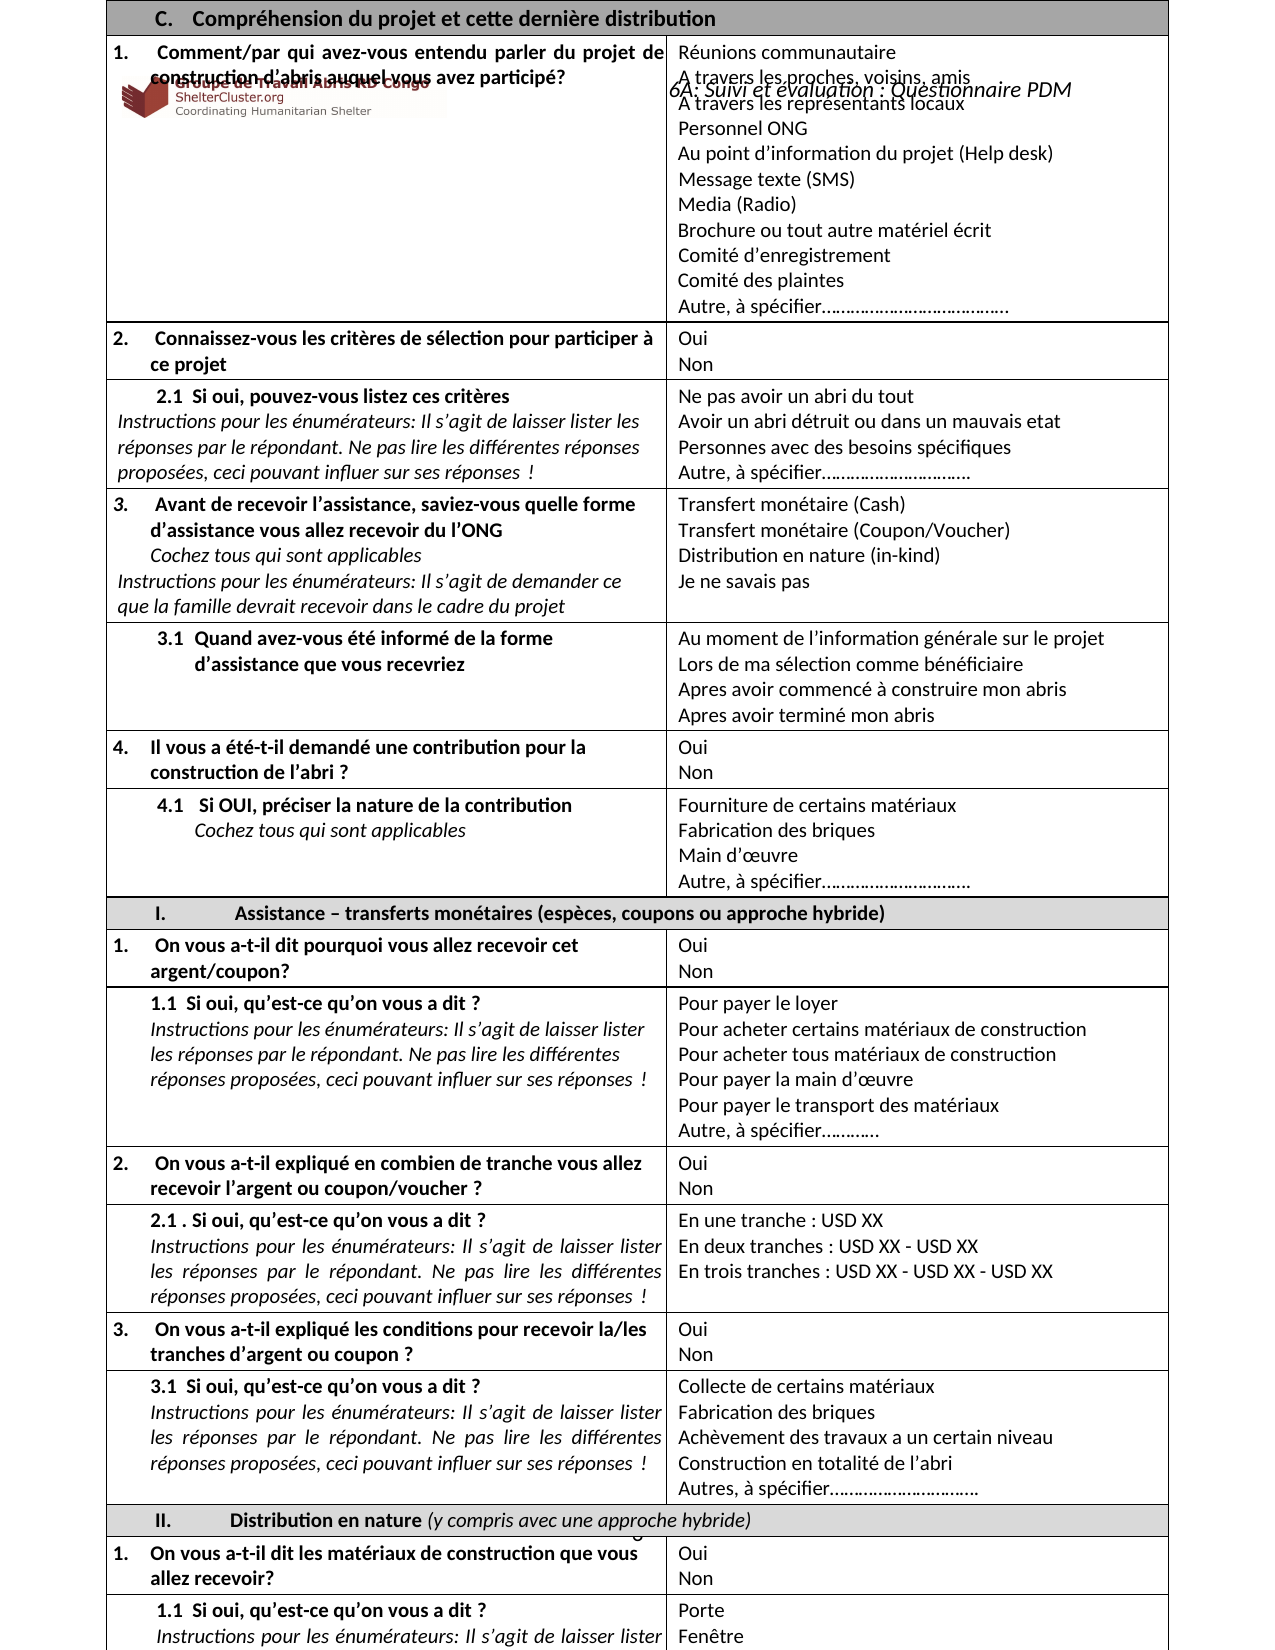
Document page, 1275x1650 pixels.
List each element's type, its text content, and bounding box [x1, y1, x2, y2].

table_cell 2.1 . Si oui, qu’est-ce qu’on vous a dit ? Instructions pour les énumérateurs: Il s’agit de laisser lister les réponses par le répondant. Ne pas lire les différentes réponses proposées, ceci pouvant influer sur ses réponses ! [107, 1205, 666, 1312]
table_cell Pour payer le loyer Pour acheter certains matériaux de construction Pour acheter tous matériaux de construction Pour payer la main d’œuvre Pour payer le transport des matériaux Autre, à spécifier………… [667, 988, 1168, 1146]
table_cell Oui Non [667, 930, 1168, 986]
table_cell On vous a-t-il dit les matériaux de construction que vous allez recevoir? [107, 1537, 666, 1594]
table_cell 1.1 Si oui, qu’est-ce qu’on vous a dit ? Instructions pour les énumérateurs: Il s’agit de laisser lister les réponses par le répondant. Ne pas lire les différentes réponses proposées, ceci pouvant influer sur ses réponses ! [107, 988, 666, 1146]
table_cell Oui Non [667, 323, 1168, 379]
table_header Compréhension du projet et cette dernière distribution [107, 1, 1168, 35]
table_cell Fourniture de certains matériaux Fabrication des briques Main d’œuvre Autre, à spécifier…………………………. [667, 789, 1168, 896]
table_cell Collecte de certains matériaux Fabrication des briques Achèvement des travaux a un certain niveau Construction en totalité de l’abri Autres, à spécifier…………………………. [667, 1371, 1168, 1504]
table_cell Comment/par qui avez-vous entendu parler du projet de construction d’abris auquel vous avez participé? [107, 36, 666, 321]
table_cell Connaissez-vous les critères de sélection pour participer à ce projet [107, 323, 666, 379]
table_cell Quand avez-vous été informé de la forme d’assistance que vous recevriez [107, 623, 666, 730]
table_cell 1.1 Si oui, qu’est-ce qu’on vous a dit ? Instructions pour les énumérateurs: Il s’agit de laisser lister les réponses par le répondant. Ne pas lire les différentes réponses proposées, ceci pouvant influer sur ses réponses ! [107, 1595, 666, 1650]
table_cell Porte Fenêtre Tôle Bois (chevron/madrier/sticks) Clous Bâches Autres, à spécifier…….. [667, 1595, 1168, 1650]
table_cell Transfert monétaire (Cash) Transfert monétaire (Coupon/Voucher) Distribution en nature (in-kind) Je ne savais pas [667, 489, 1168, 622]
table_cell 2.1 Si oui, pouvez-vous listez ces critères Instructions pour les énumérateurs: Il s’agit de laisser lister les réponses par le répondant. Ne pas lire les différentes réponses proposées, ceci pouvant influer sur ses réponses ! [107, 380, 666, 488]
table_cell Au moment de l’information générale sur le projet Lors de ma sélection comme bénéficiaire Apres avoir commencé à construire mon abris Apres avoir terminé mon abris [667, 623, 1168, 730]
table_cell 3.1 Si oui, qu’est-ce qu’on vous a dit ? Instructions pour les énumérateurs: Il s’agit de laisser lister les réponses par le répondant. Ne pas lire les différentes réponses proposées, ceci pouvant influer sur ses réponses ! [107, 1371, 666, 1504]
table_cell En une tranche : USD XX En deux tranches : USD XX - USD XX En trois tranches : USD XX - USD XX - USD XX [667, 1205, 1168, 1312]
table_cell Il vous a été-t-il demandé une contribution pour la construction de l’abri ? [107, 731, 666, 788]
table_cell Si OUI, préciser la nature de la contribution Cochez tous qui sont applicables [107, 789, 666, 896]
table_cell Ne pas avoir un abri du tout Avoir un abri détruit ou dans un mauvais etat Personnes avec des besoins spécifiques Autre, à spécifier…………………………. [667, 380, 1168, 488]
table_cell Réunions communautaire A travers les proches, voisins, amis A travers les représentants locaux Personnel ONG Au point d’information du projet (Help desk) Message texte (SMS) Media (Radio) Brochure ou tout autre matériel écrit Comité d’enregistrement Comité des plaintes Autre, à spécifier………………………………… [667, 36, 1168, 321]
table_cell Oui Non [667, 1313, 1168, 1370]
table_cell Oui Non [667, 1537, 1168, 1594]
table_cell On vous a-t-il expliqué les conditions pour recevoir la/les tranches d’argent ou coupon ? [107, 1313, 666, 1370]
table_cell Avant de recevoir l’assistance, saviez-vous quelle forme d’assistance vous allez recevoir du l’ONG Cochez tous qui sont applicables Instructions pour les énumérateurs: Il s’agit de demander ce que la famille devrait recevoir dans le cadre du projet [107, 489, 666, 622]
table_cell On vous a-t-il dit pourquoi vous allez recevoir cet argent/coupon? [107, 930, 666, 986]
table_cell On vous a-t-il expliqué en combien de tranche vous allez recevoir l’argent ou coupon/voucher ? [107, 1147, 666, 1203]
table_cell Distribution en nature (y compris avec une approche hybride) [107, 1505, 1168, 1536]
table_cell Oui Non [667, 1147, 1168, 1203]
table_cell Assistance – transferts monétaires (espèces, coupons ou approche hybride) [107, 898, 1168, 929]
table_cell Oui Non [667, 731, 1168, 788]
